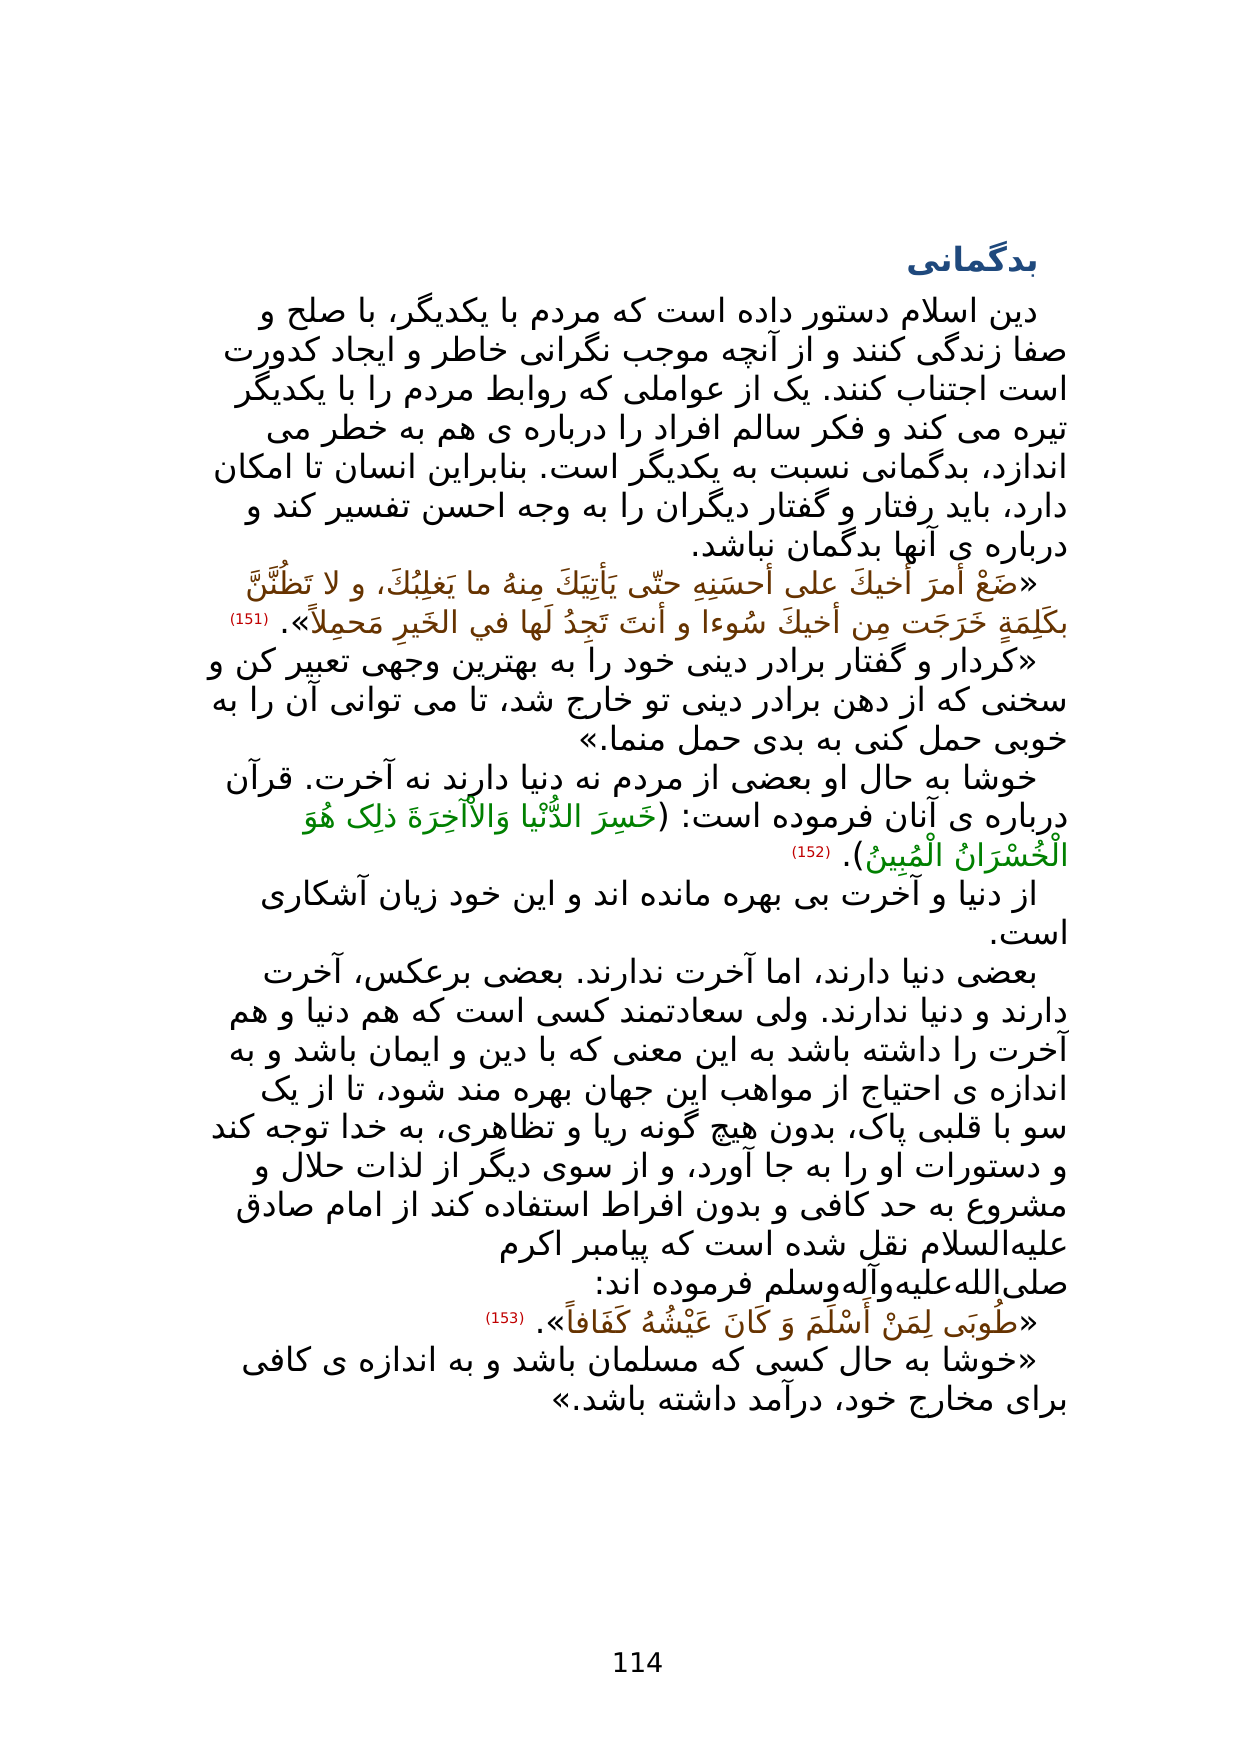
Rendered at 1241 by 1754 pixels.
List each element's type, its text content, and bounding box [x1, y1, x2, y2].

text «خوشا به حال کسی که مسلمان باشد و به اندازه ی کافی برای مخارج خود، درآمد داشته باشد.» [206, 1341, 1069, 1419]
text از دنیا و آخرت بی بهره مانده اند و این خود زیان آشکاری است. [206, 875, 1069, 952]
text بعضی دنیا دارند، اما آخرت ندارند. بعضی برعکس، آخرت دارند و دنیا ندارند. ولی سعادتمند کسی است که هم دنیا و هم آخرت را داشته باشد به این معنی که با دین و ایمان باشد و به اندازه ی احتیاج از مواهب این جهان بهره مند شود، تا از یک سو با قلبی پاک، بدون هیچ گونه ریا و تظاهری، به خدا توجه کند و دستورات او را به جا آورد، و از سوی دیگر از لذات حلال و مشروع به حد کافی و بدون افراط استفاده کند از امام صادق عليه‌السلام نقل شده است که پیامبر اکرم صلى‌الله‌عليه‌وآله‌وسلم فرموده اند: [206, 952, 1069, 1302]
text «طُوبَى لِمَنْ أَسْلَمَ وَ كَانَ عَيْشُهُ كَفَافاً». (153) [206, 1302, 1069, 1341]
text دین اسلام دستور داده است که مردم با یکدیگر، با صلح و صفا زندگی کنند و از آنچه موجب نگرانی خاطر و ایجاد کدورت است اجتناب کنند. یک از عواملی که روابط مردم را با یکدیگر تیره می کند و فکر سالم افراد را درباره ی هم به خطر می اندازد، بدگمانی نسبت به یکدیگر است. بنابراین انسان تا امکان دارد، باید رفتار و گفتار دیگران را به وجه احسن تفسیر کند و درباره ی آنها بدگمان نباشد. [206, 292, 1069, 564]
text «ضَعْ أمرَ أخيكَ على أحسَنِهِ حتّى يَأتِيَكَ مِنهُ ما يَغلِبُكَ، و لا تَظُنَّنَّ بكَلِمَةٍ خَرَجَت مِن أخيكَ سُوءا و أنتَ تَجِدُ لَها في الخَيرِ مَحمِلاً». (151) [206, 564, 1069, 642]
subtitle بدگمانی [206, 241, 1069, 279]
text «کردار و گفتار برادر دینی خود را به بهترین وجهی تعبیر کن و سخنی که از دهن برادر دینی تو خارج شد، تا می توانی آن را به خوبی حمل کنی به بدی حمل منما.» [206, 642, 1069, 758]
text خوشا به حال او بعضی از مردم نه دنیا دارند نه آخرت. قرآن درباره ی آنان فرموده است: (خَسِرَ الدُّنْیا وَالاْآخِرَةَ ذلِک هُوَ الْخُسْرَانُ الْمُبِینُ). (152) [206, 758, 1069, 875]
